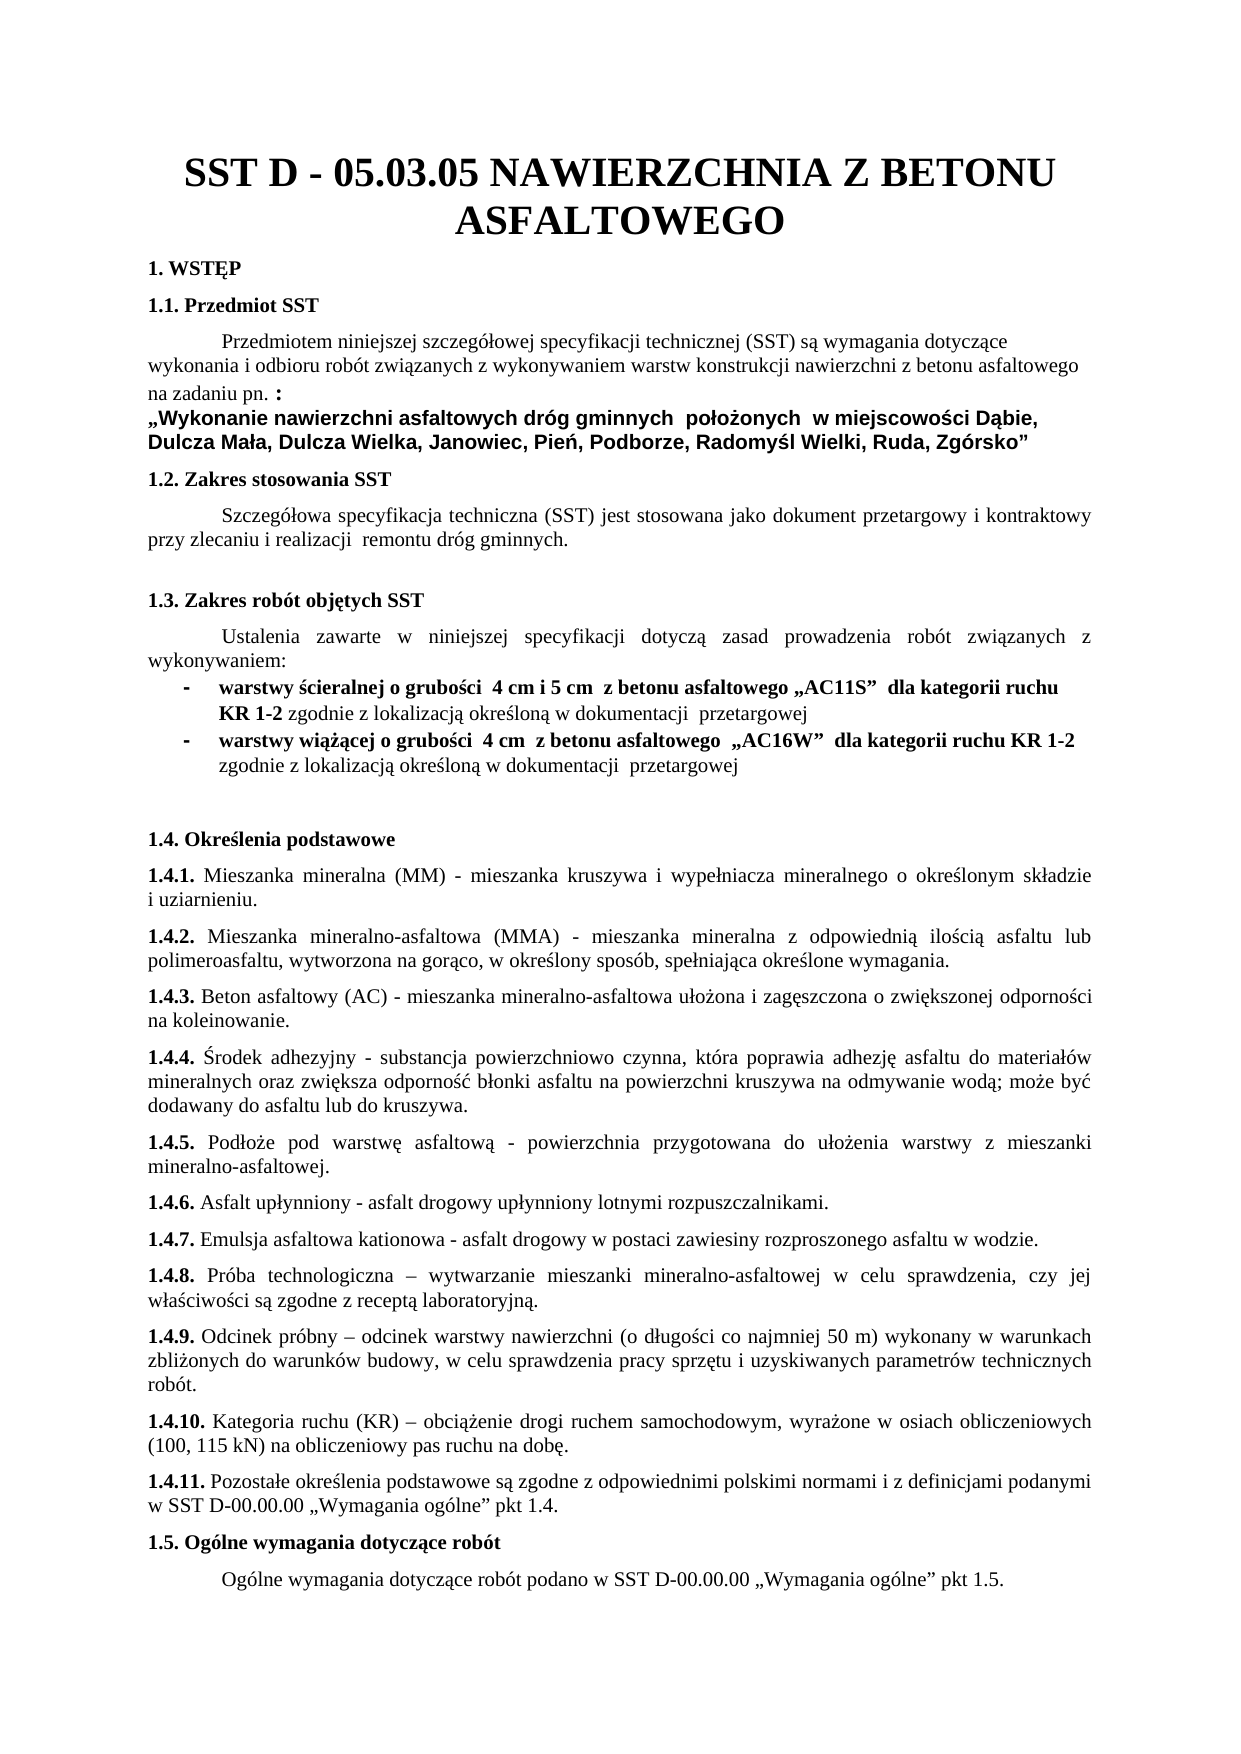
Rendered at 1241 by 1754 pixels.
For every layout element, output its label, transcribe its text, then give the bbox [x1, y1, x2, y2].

subtitle 1.2. Zakres stosowania SST [148, 467, 1093, 491]
subtitle 1.3. Zakres robót objętych SST [148, 588, 1093, 612]
subtitle 1. WSTĘP [148, 256, 1093, 280]
text SST D - 05.03.05 NAWIERZCHNIA Z BETONU ASFALTOWEGO [148, 148, 1093, 243]
text 1.4.10. Kategoria ruchu (KR) – obciążenie drogi ruchem samochodowym, wyrażone w osiach obliczeniowych (100, 115 kN) na obliczeniowy pas ruchu na dobę. [148, 1409, 1093, 1457]
text 1.4.9. Odcinek próbny – odcinek warstwy nawierzchni (o długości co najmniej ) wykonany w warunkach zbliżonych do warunków budowy, w celu sprawdzenia pracy sprzętu i uzyskiwanych parametrów technicznych robót. [148, 1324, 1093, 1396]
text 1.4.1. Mieszanka mineralna (MM) - mieszanka kruszywa i wypełniacza mineralnego o określonym składzie i uziarnieniu. [148, 863, 1093, 911]
text 1.4.7. Emulsja asfaltowa kationowa - asfalt drogowy w postaci zawiesiny rozproszonego asfaltu w wodzie. [148, 1227, 1093, 1251]
text Ogólne wymagania dotyczące robót podano w SST D-00.00.00 „Wymagania ogólne” pkt 1.5. [148, 1567, 1093, 1591]
text Ustalenia zawarte w niniejszej specyfikacji dotyczą zasad prowadzenia robót związanych z wykonywaniem: [148, 624, 1093, 672]
text „Wykonanie nawierzchni asfaltowych dróg gminnych położonych w miejscowości Dąbie, Dulcza Mała, Dulcza Wielka, Janowiec, Pień, Podborze, Radomyśl Wielki, Ruda, Zgórsko” [148, 406, 1093, 454]
text 1.4.8. Próba technologiczna – wytwarzanie mieszanki mineralno-asfaltowej w celu sprawdzenia, czy jej właściwości są zgodne z receptą laboratoryjną. [148, 1263, 1093, 1312]
subtitle 1.4. Określenia podstawowe [148, 827, 1093, 851]
text 1.4.11. Pozostałe określenia podstawowe są zgodne z odpowiednimi polskimi normami i z definicjami podanymi w SST D-00.00.00 „Wymagania ogólne” pkt 1.4. [148, 1469, 1093, 1517]
subtitle 1.1. Przedmiot SST [148, 292, 1093, 317]
text 1.4.5. Podłoże pod warstwę asfaltową - powierzchnia przygotowana do ułożenia warstwy z mieszanki mineralno-asfaltowej. [148, 1130, 1093, 1178]
text 1.4.3. Beton asfaltowy (AC) - mieszanka mineralno-asfaltowa ułożona i zagęszczona o zwiększonej odporności na koleinowanie. [148, 984, 1093, 1032]
text 1.4.4. Środek adhezyjny - substancja powierzchniowo czynna, która poprawia adhezję asfaltu do materiałów mineralnych oraz zwiększa odporność błonki asfaltu na powierzchni kruszywa na odmywanie wodą; może być dodawany do asfaltu lub do kruszywa. [148, 1045, 1093, 1117]
subtitle 1.5. Ogólne wymagania dotyczące robót [148, 1530, 1093, 1554]
text Przedmiotem niniejszej szczegółowej specyfikacji technicznej (SST) są wymagania dotyczące wykonania i odbioru robót związanych z wykonywaniem warstw konstrukcji nawierzchni z betonu asfaltowego na zadaniu pn. : [148, 329, 1093, 406]
text 1.4.2. Mieszanka mineralno-asfaltowa (MMA) - mieszanka mineralna z odpowiednią ilością asfaltu lub polimeroasfaltu, wytworzona na gorąco, w określony sposób, spełniająca określone wymagania. [148, 924, 1093, 972]
text Szczegółowa specyfikacja techniczna (SST) jest stosowana jako dokument przetargowy i kontraktowy przy zlecaniu i realizacji remontu dróg gminnych. [148, 503, 1093, 551]
list warstwy ścieralnej o grubości 4 cm i 5 cm z betonu asfaltowego „AC11S” dla kategorii ruchu KR 1-2 zgodnie z lokalizacją określoną w dokumentacji przetargowej [183, 672, 1093, 725]
list warstwy wiążącej o grubości 4 cm z betonu asfaltowego „AC16W” dla kategorii ruchu KR 1-2 zgodnie z lokalizacją określoną w dokumentacji przetargowej [183, 725, 1093, 777]
text 1.4.6. Asfalt upłynniony - asfalt drogowy upłynniony lotnymi rozpuszczalnikami. [148, 1190, 1093, 1214]
